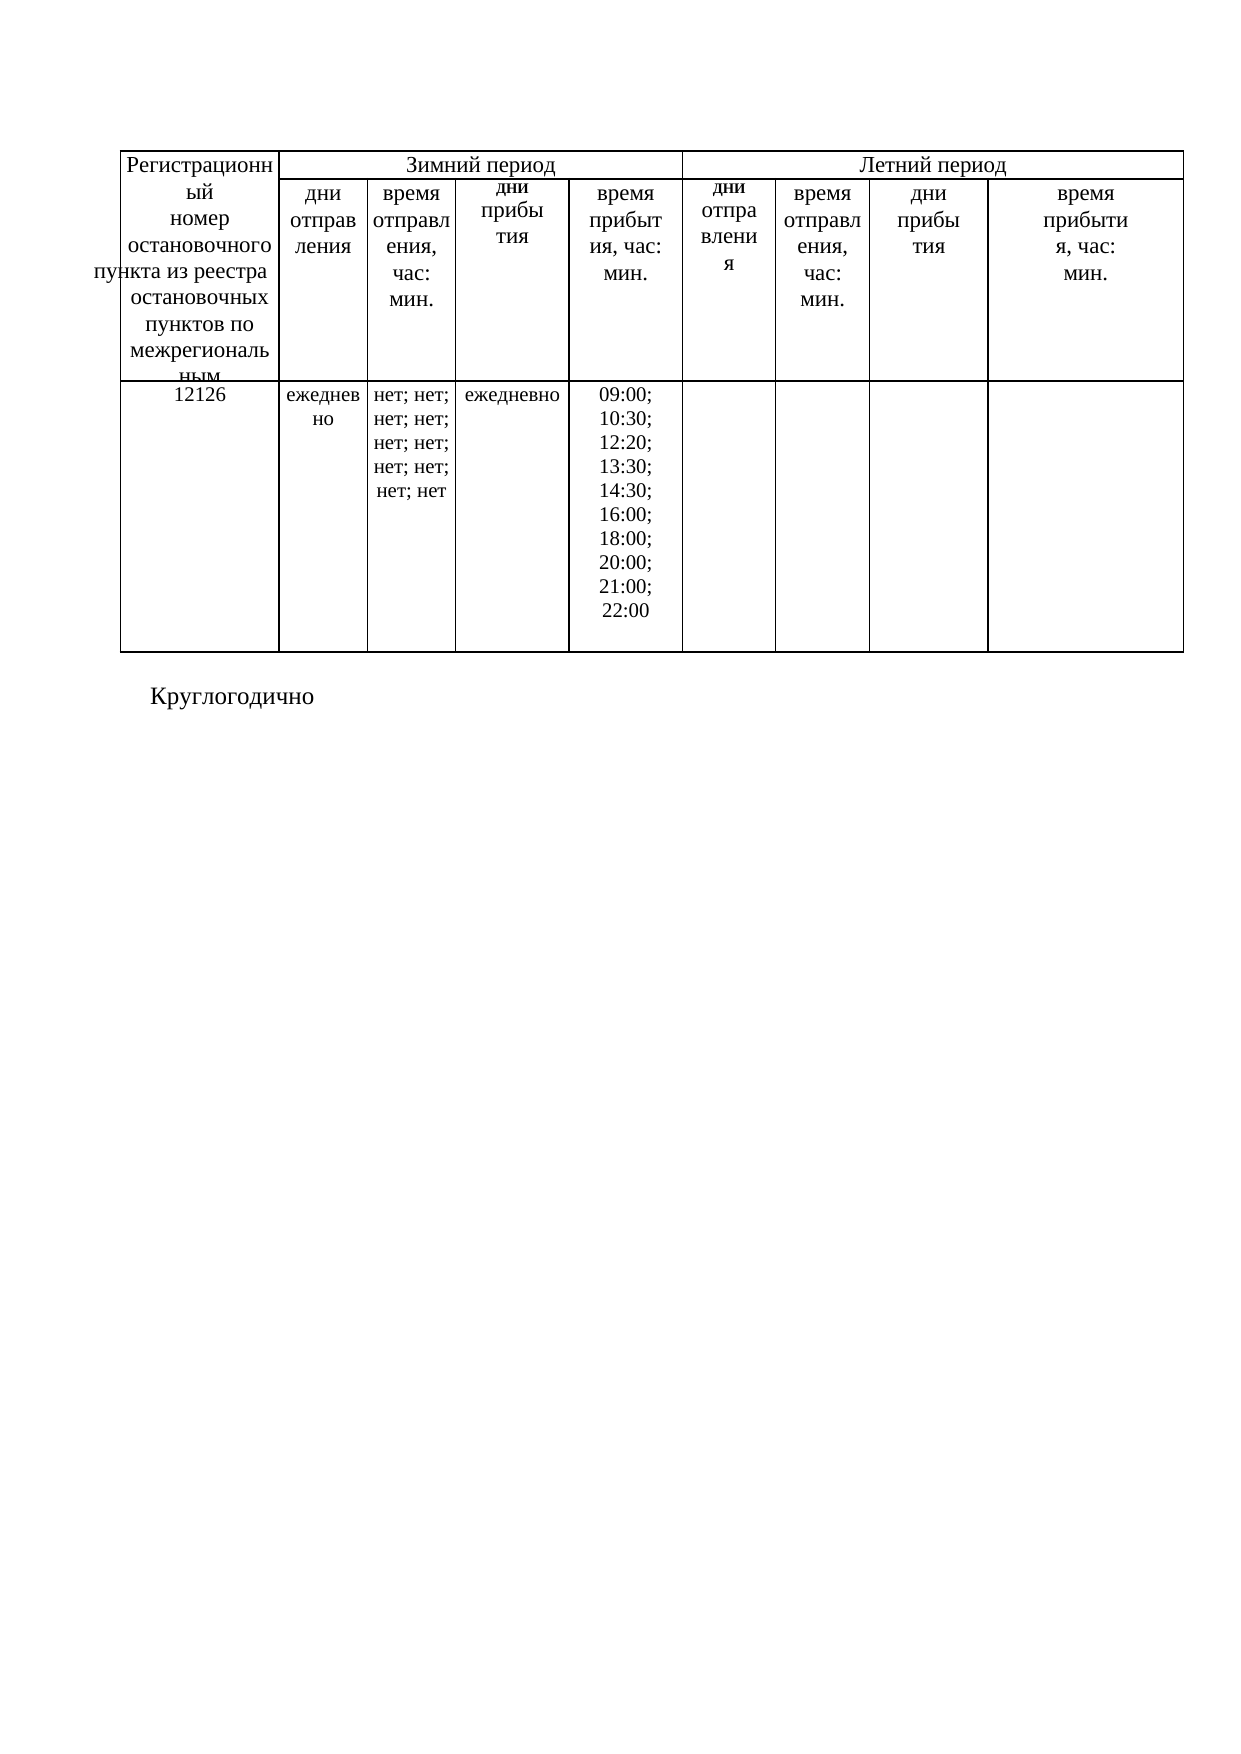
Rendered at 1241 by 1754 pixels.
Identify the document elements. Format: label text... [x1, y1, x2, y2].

table_cell ДНИ отпра влени я [683, 180, 775, 380]
table_cell 12126 [121, 382, 278, 651]
table_header Зимний период [280, 152, 682, 178]
table_cell [776, 382, 869, 651]
table_cell ежедневно [280, 382, 367, 651]
table_cell нет; нет; нет; нет; нет; нет; нет; нет; нет; нет [368, 382, 455, 651]
table_cell дни отправ ления [280, 180, 367, 380]
table_header Летний период [683, 152, 1183, 178]
table_cell ежедневно [456, 382, 568, 651]
table_cell время отправл ения, час: мин. [776, 180, 869, 380]
text Круглогодично [150, 681, 1090, 710]
table_cell время прибыт ия, час: мин. [570, 180, 682, 380]
table_cell ДНИ прибы тия [456, 180, 568, 380]
table_cell [870, 382, 987, 651]
table_header Регистрационный номер остановочного пункта из реестра остановочных пунктов по межрегиональным маршрутам регулярных перевозок [121, 152, 278, 380]
table_cell дни прибы тия [870, 180, 987, 380]
table_cell [989, 382, 1183, 651]
table_cell время прибыти я, час: мин. [989, 180, 1183, 380]
table_cell 09:00; 10:30; 12:20; 13:30; 14:30; 16:00; 18:00; 20:00; 21:00; 22:00 [570, 382, 682, 651]
table_cell [683, 382, 775, 651]
table_cell время отправл ения, час: мин. [368, 180, 455, 380]
